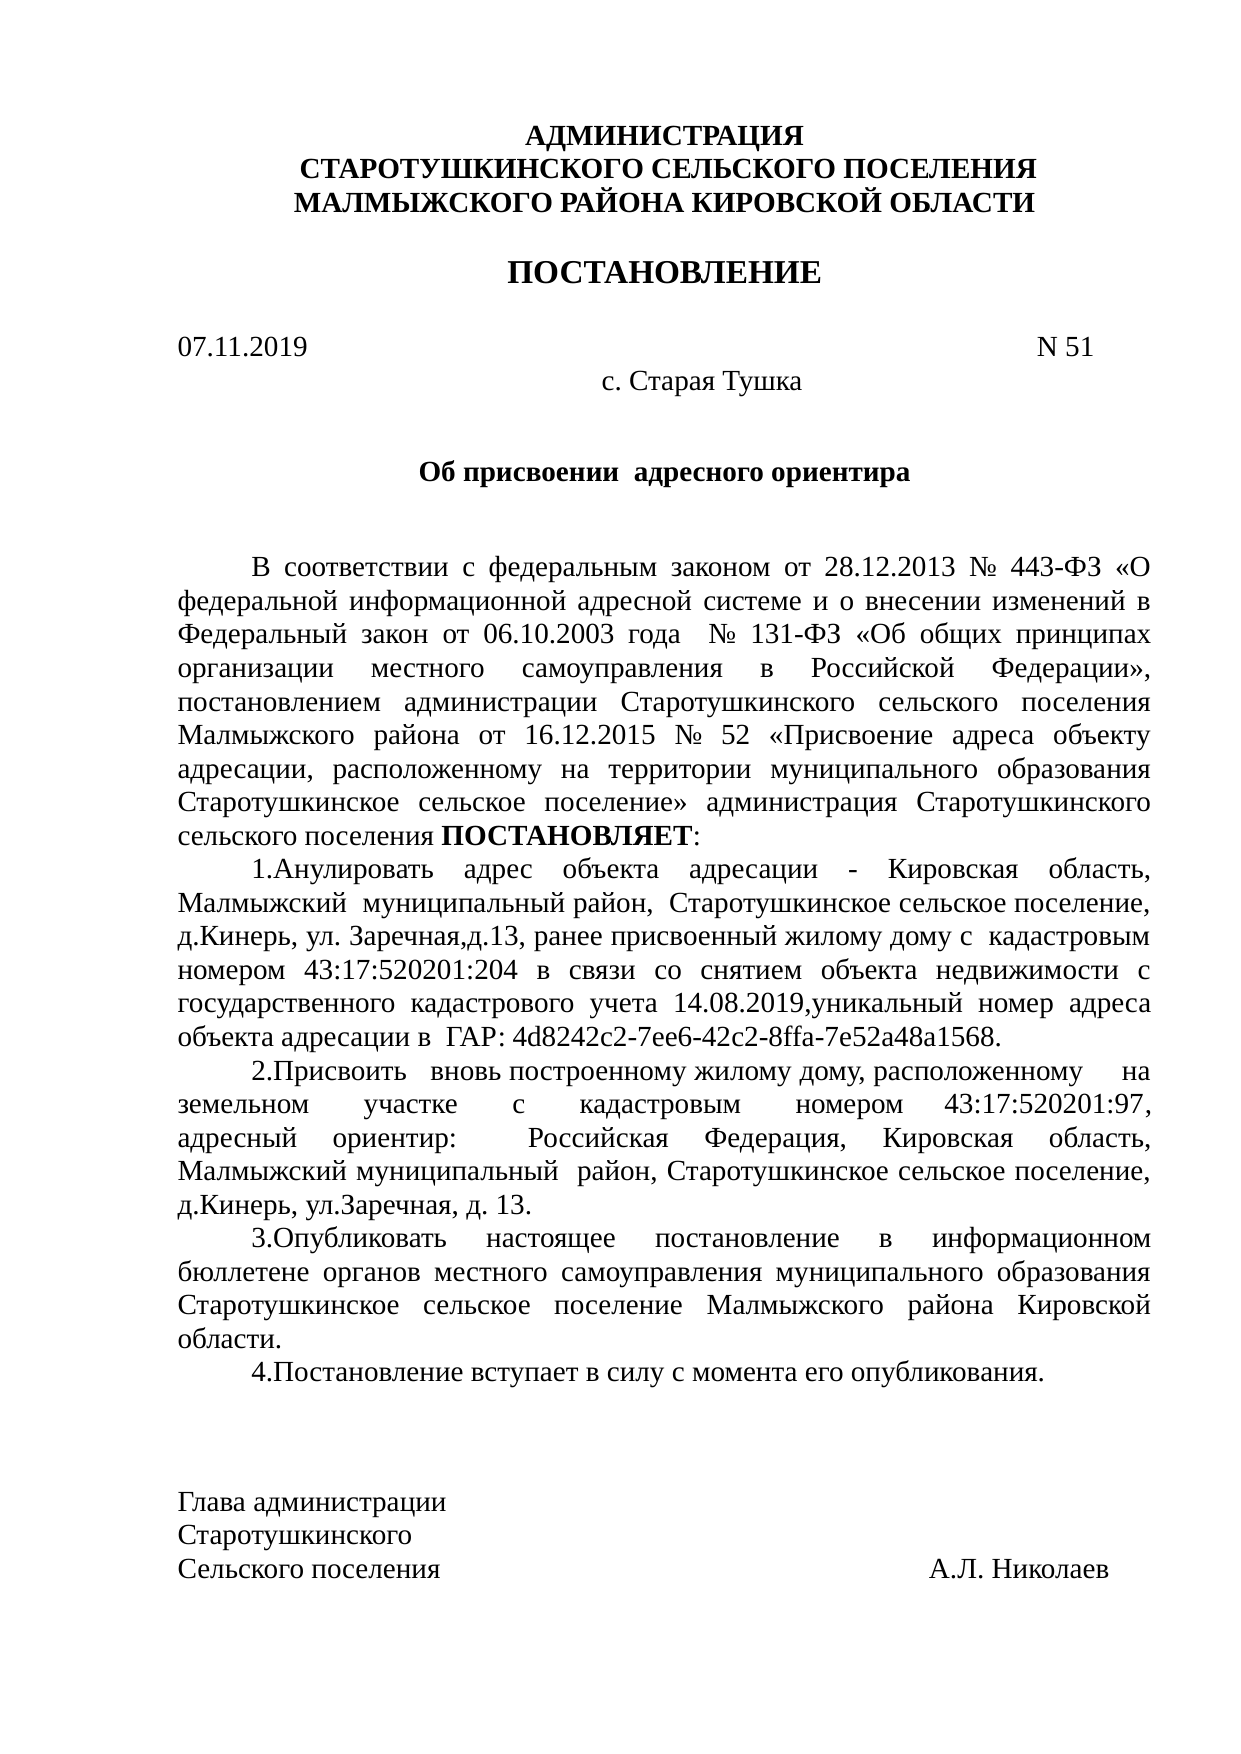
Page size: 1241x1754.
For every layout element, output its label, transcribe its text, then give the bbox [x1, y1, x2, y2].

text 1.Анулировать адрес объекта адресации - Кировская область, Малмыжский муниципальный район, Старотушкинское сельское поселение, д.Кинерь, ул. Заречная,д.13, ранее присвоенный жилому дому с кадастровым номером 43:17:520201:204 в связи со снятием объекта недвижимости с государственного кадастрового учета 14.08.2019,уникальный номер адреса объекта адресации в ГАР: 4d8242c2-7ee6-42c2-8ffa-7e52a48a1568. [177, 851, 1152, 1053]
title 07.11.2019 N 51 [177, 329, 1152, 363]
text с. Старая Тушка [177, 363, 1152, 396]
text 2.Присвоить вновь построенному жилому дому, расположенному на земельном участке с кадастровым номером 43:17:520201:97, адресный ориентир: Российская Федерация, Кировская область, Малмыжский муниципальный район, Старотушкинское сельское поселение, д.Кинерь, ул.Заречная, д. 13. [177, 1053, 1152, 1220]
text 3.Опубликовать настоящее постановление в информационном бюллетене органов местного самоуправления муниципального образования Старотушкинское сельское поселение Малмыжского района Кировской области. [177, 1220, 1152, 1354]
text Глава администрации [177, 1484, 1152, 1517]
title СТАРОТУШКИНСКОГО СЕЛЬСКОГО ПОСЕЛЕНИЯ МАЛМЫЖСКОГО РАЙОНА КИРОВСКОЙ ОБЛАСТИ [177, 152, 1152, 219]
text В соответствии с федеральным законом от 28.12.2013 № 443-ФЗ «О федеральной информационной адресной системе и о внесении изменений в Федеральный закон от 06.10.2003 года № 131-ФЗ «Об общих принципах организации местного самоуправления в Российской Федерации», постановлением администрации Старотушкинского сельского поселения Малмыжского района от 16.12.2015 № 52 «Присвоение адреса объекту адресации, расположенному на территории муниципального образования Старотушкинское сельское поселение» администрация Старотушкинского сельского поселения ПОСТАНОВЛЯЕТ: [177, 549, 1152, 851]
text Старотушкинского [177, 1517, 1152, 1551]
title ПОСТАНОВЛЕНИЕ [177, 252, 1152, 291]
text 4.Постановление вступает в силу с момента его опубликования. [177, 1354, 1152, 1388]
title АДМИНИСТРАЦИЯ [177, 118, 1152, 152]
text Об присвоении адресного ориентира [177, 454, 1152, 487]
text Сельского поселения А.Л. Николаев [177, 1551, 1152, 1584]
